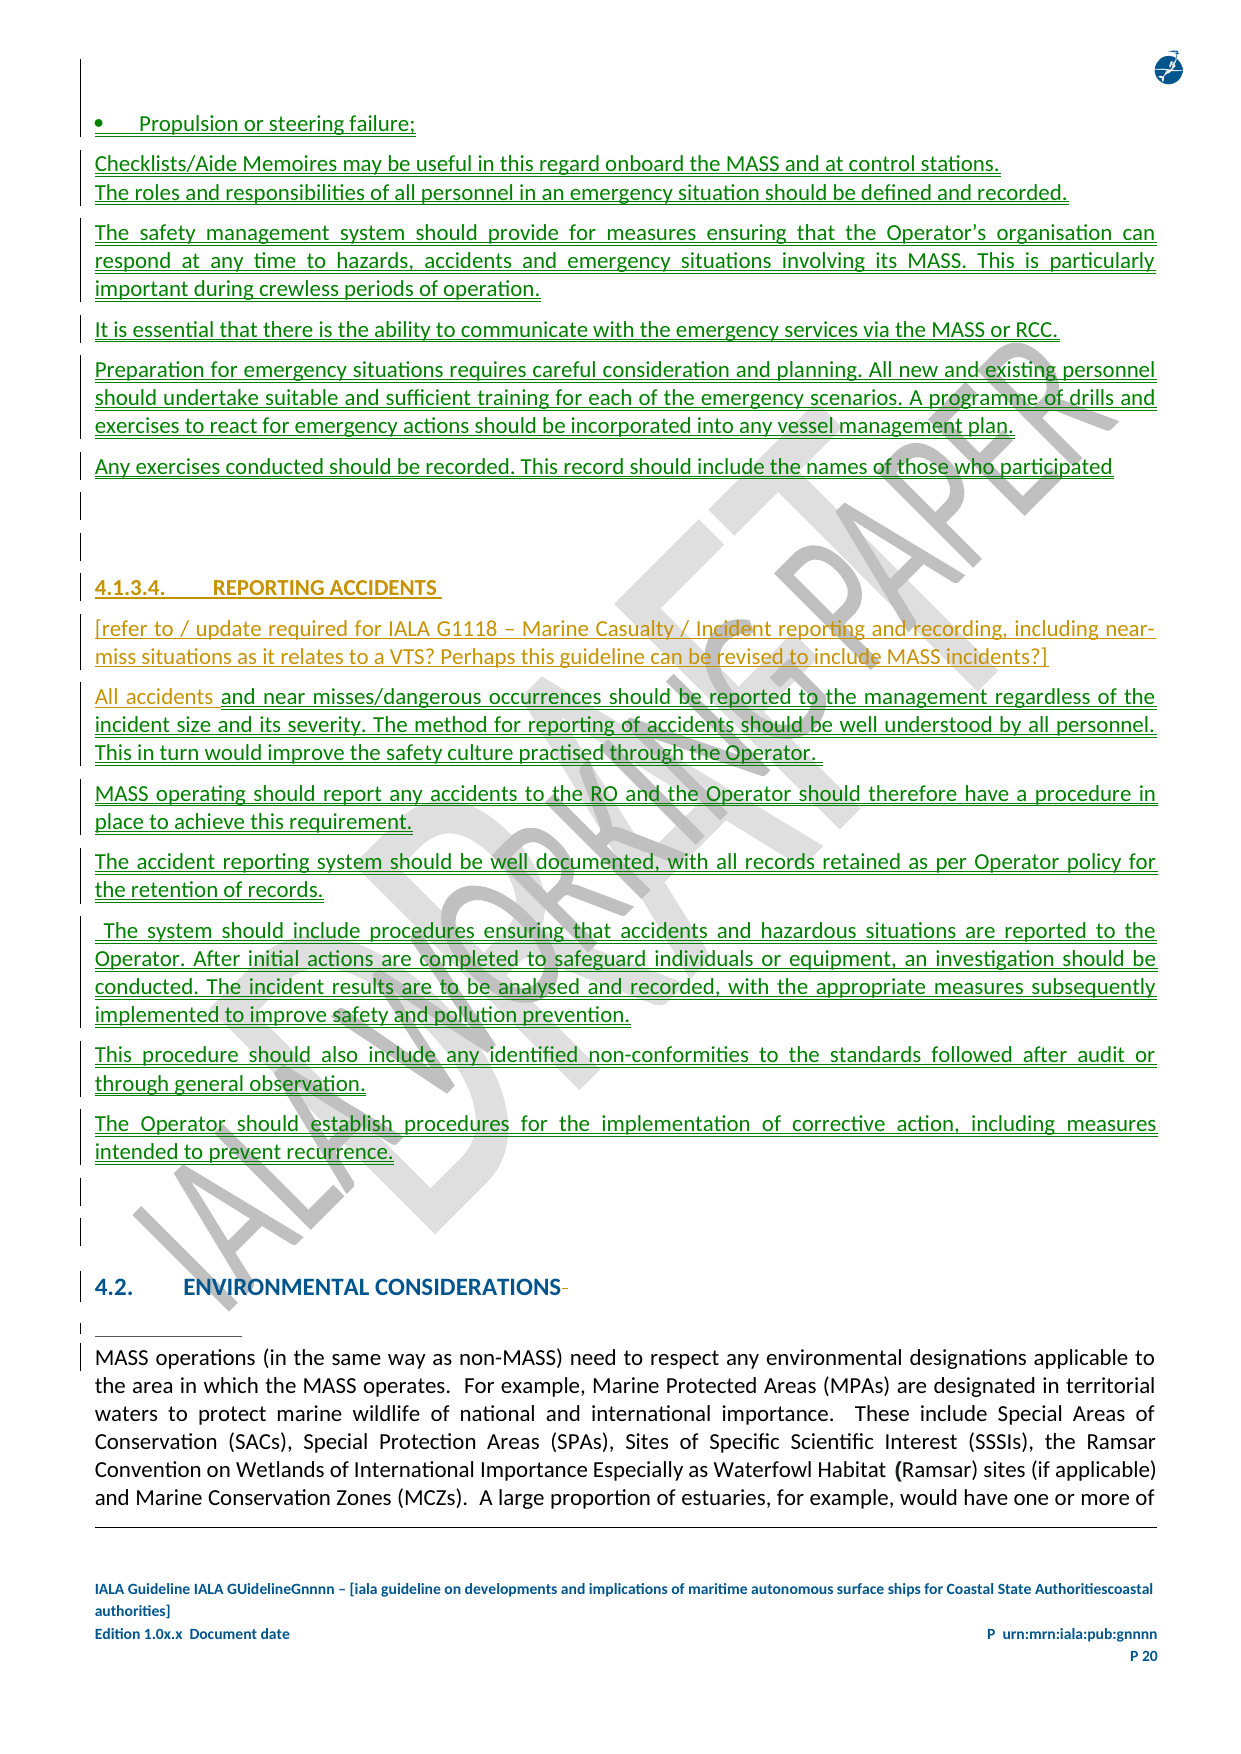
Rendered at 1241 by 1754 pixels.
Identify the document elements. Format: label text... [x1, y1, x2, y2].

picture [1123, 0, 1241, 119]
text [94, 1343, 1157, 1512]
subtitle Environmental Considerations [94, 1271, 1157, 1302]
